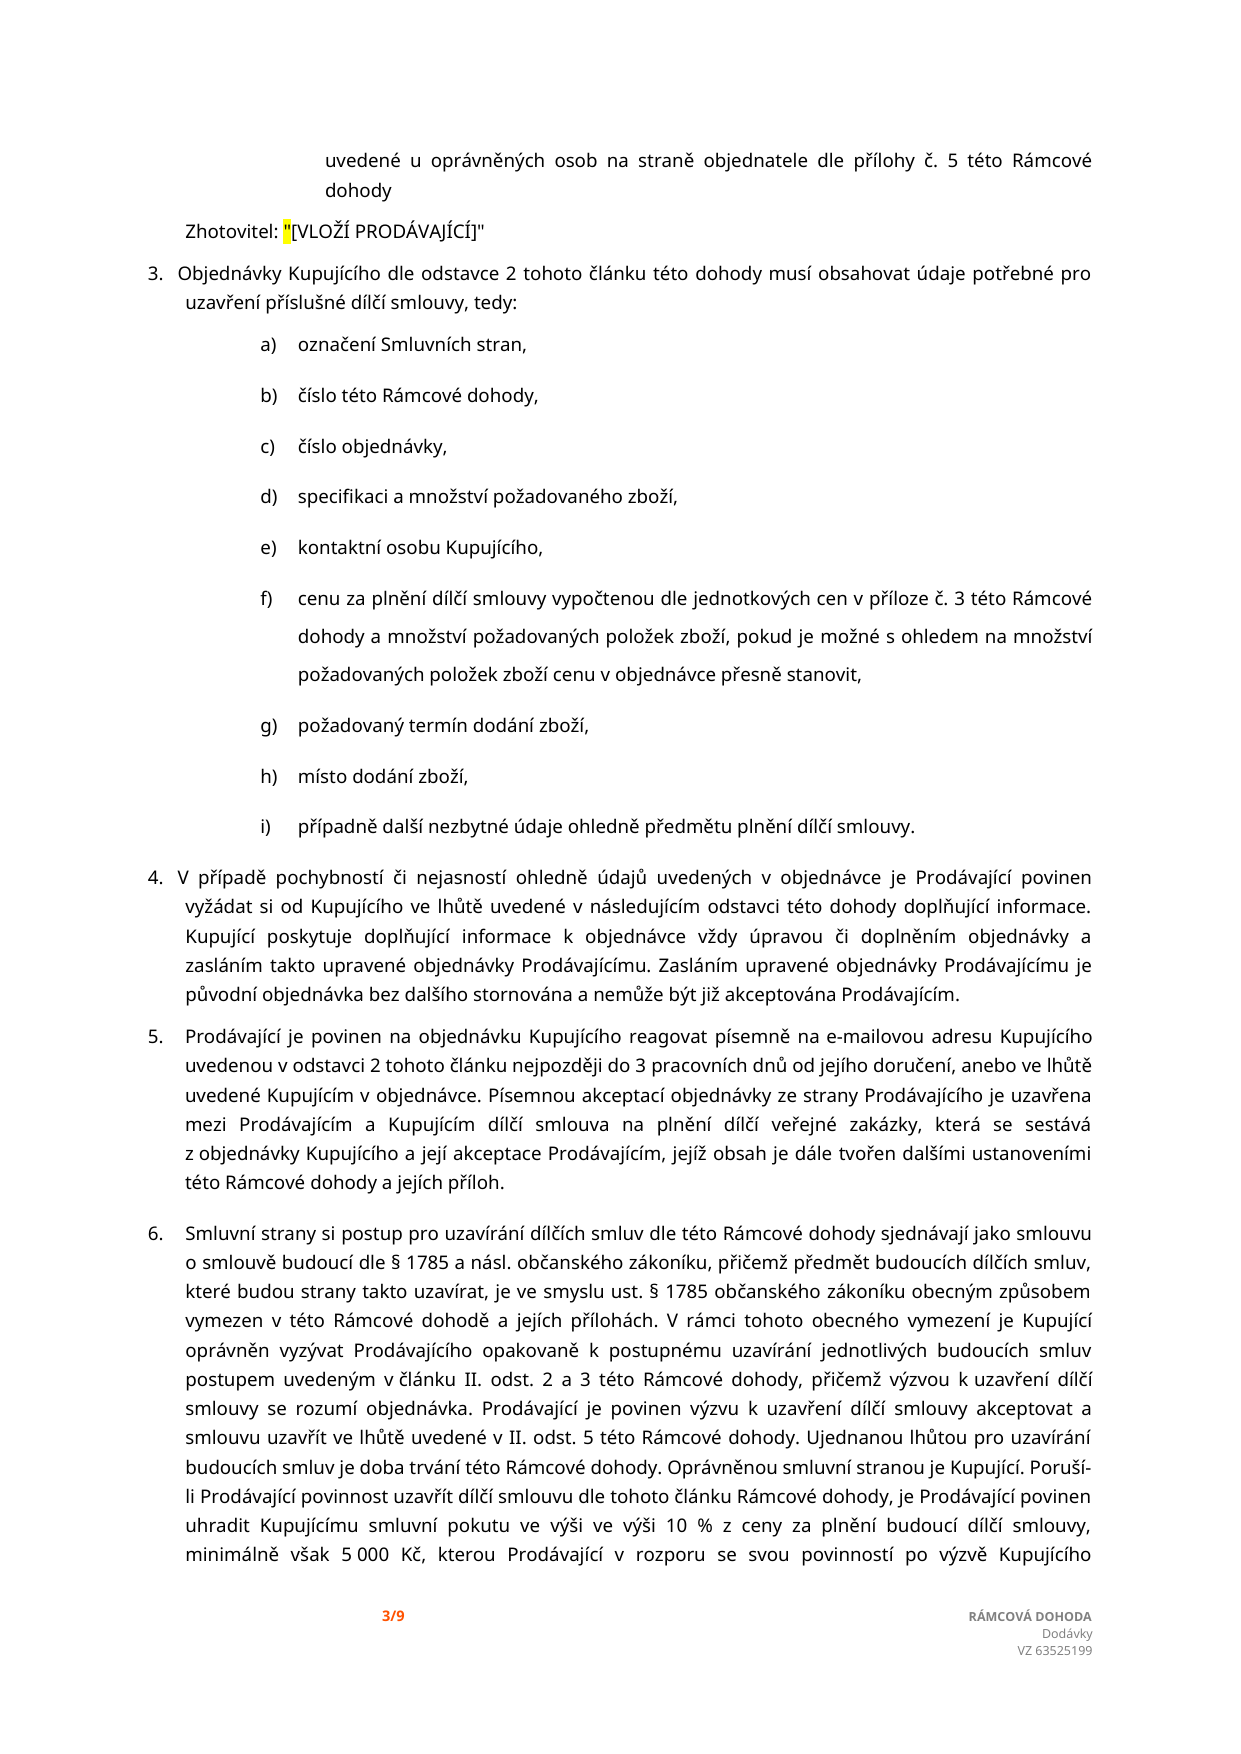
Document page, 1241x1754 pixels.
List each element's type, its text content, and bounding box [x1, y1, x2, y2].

list místo dodání zboží, [260, 763, 1093, 788]
list číslo této Rámcové dohody, [260, 382, 1093, 408]
text Zhotovitel: [185, 219, 283, 244]
list cenu za plnění dílčí smlouvy vypočtenou dle jednotkových cen v příloze č. 3 této Rámcové dohody a množství požadovaných položek zboží, pokud je možné s ohledem na množství požadovaných položek zboží cenu v objednávce přesně stanovit, [260, 585, 1093, 687]
list číslo objednávky, [260, 433, 1093, 458]
list specifikaci a množství požadovaného zboží, [260, 484, 1093, 509]
list Objednávky Kupujícího dle odstavce 2 tohoto článku této dohody musí obsahovat údaje potřebné pro uzavření příslušné dílčí smlouvy, tedy: [148, 260, 1093, 315]
text Zhotovitel: [291, 219, 1093, 244]
list případně další nezbytné údaje ohledně předmětu plnění dílčí smlouvy. [260, 814, 1093, 839]
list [148, 1220, 1093, 1567]
list kontaktní osobu Kupujícího, [260, 534, 1093, 560]
list V případě pochybností či nejasností ohledně údajů uvedených v objednávce je Prodávající povinen vyžádat si od Kupujícího ve lhůtě uvedené v následujícím odstavci této dohody doplňující informace. Kupující poskytuje doplňující informace k objednávce vždy úpravou či doplněním objednávky a zasláním takto upravené objednávky Prodávajícímu. Zasláním upravené objednávky Prodávajícímu je původní objednávka bez dalšího stornována a nemůže být již akceptována Prodávajícím. [148, 864, 1093, 1007]
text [185, 148, 1093, 202]
list označení Smluvních stran, [260, 331, 1093, 357]
list požadovaný termín dodání zboží, [260, 712, 1093, 738]
list Prodávající je povinen na objednávku Kupujícího reagovat písemně na e-mailovou adresu Kupujícího uvedenou v odstavci 2 tohoto článku nejpozději do 3 pracovních dnů od jejího doručení, anebo ve lhůtě uvedené Kupujícím v objednávce. Písemnou akceptací objednávky ze strany Prodávajícího je uzavřena mezi Prodávajícím a Kupujícím dílčí smlouva na plnění dílčí veřejné zakázky, která se sestává z objednávky Kupujícího a její akceptace Prodávajícím, jejíž obsah je dále tvořen dalšími ustanoveními této Rámcové dohody a jejích příloh. [148, 1023, 1093, 1195]
